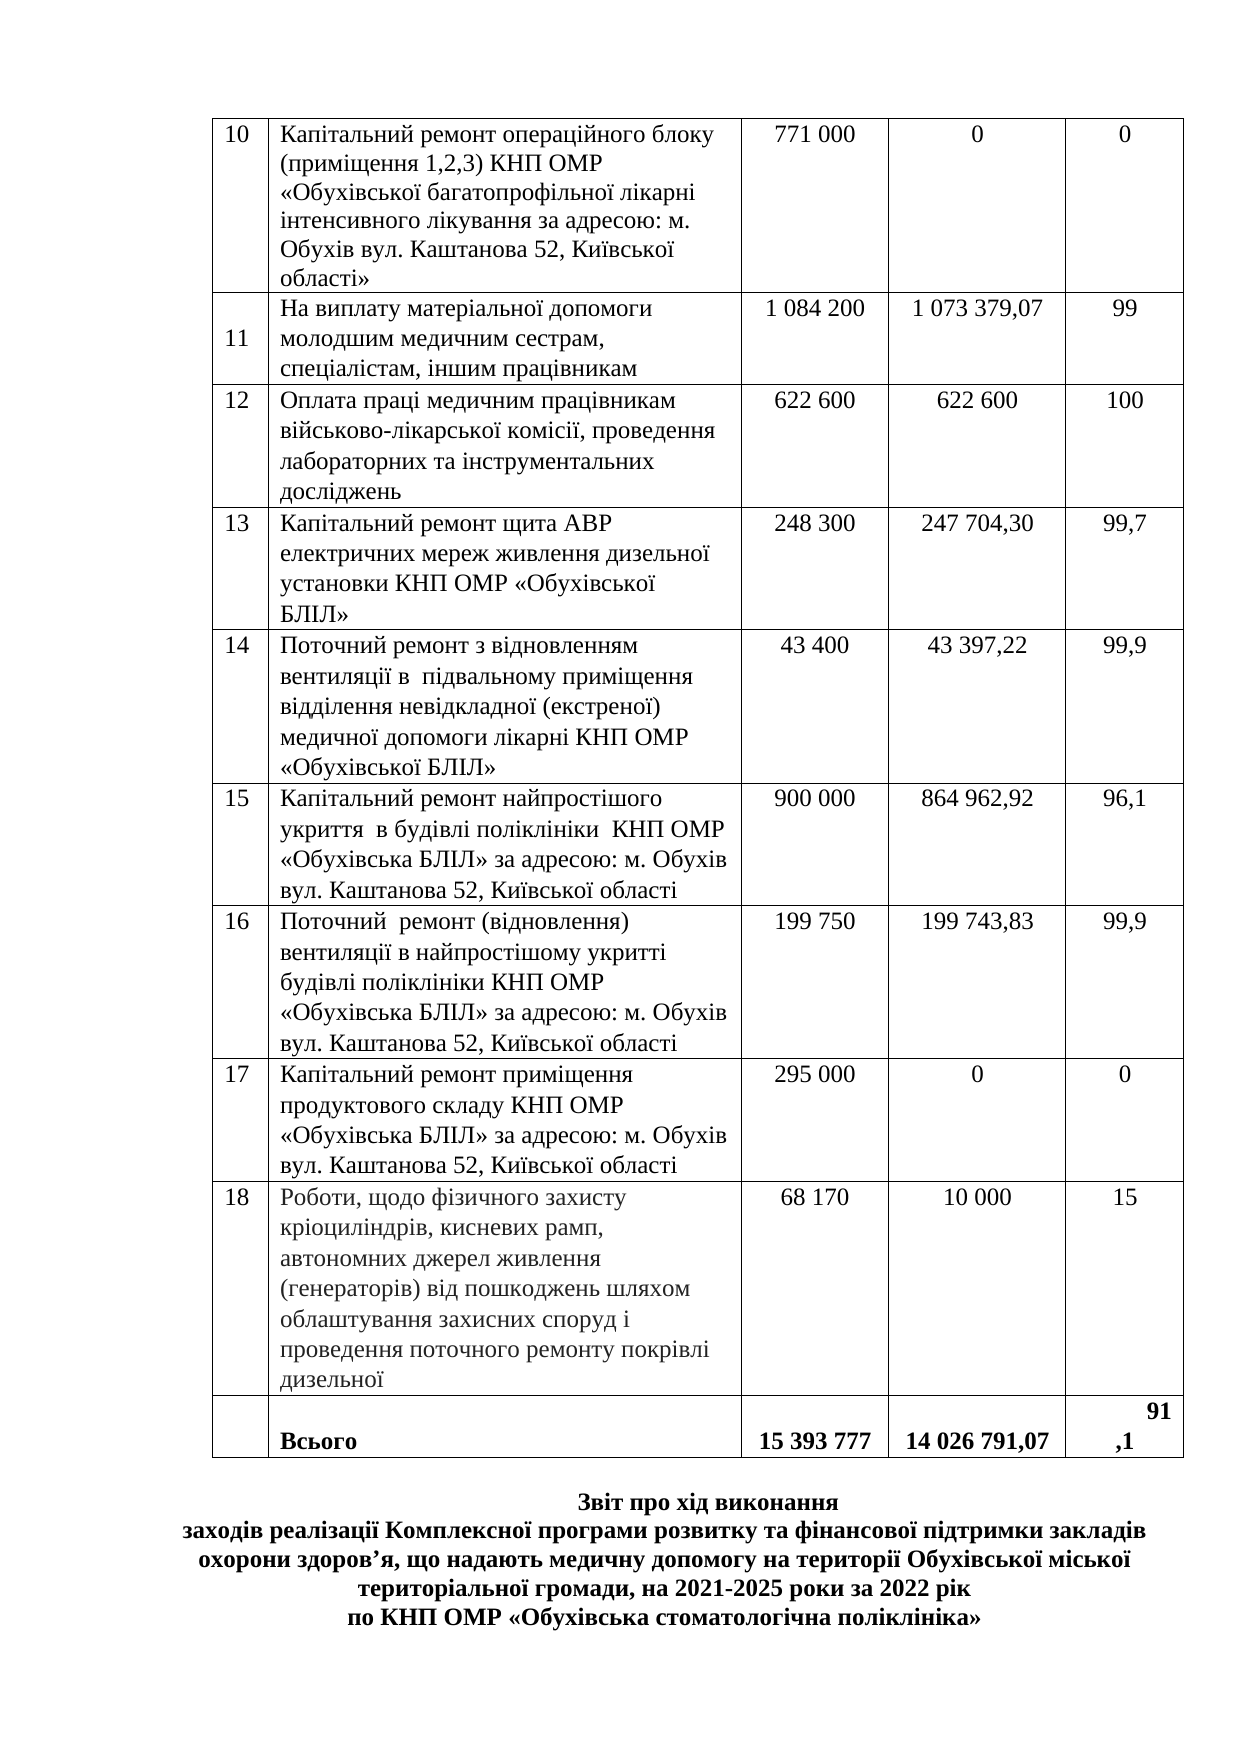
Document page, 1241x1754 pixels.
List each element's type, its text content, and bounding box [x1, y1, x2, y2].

table_cell 247 704,30 [889, 508, 1065, 629]
table_cell 199 750 [742, 906, 888, 1058]
table_cell Капітальний ремонт щита АВР електричних мереж живлення дизельної установки КНП ОМР «Обухівської БЛІЛ» [269, 508, 741, 629]
table_cell 10 000 [889, 1182, 1065, 1395]
table_cell 10 [213, 119, 268, 292]
table_cell 15 [213, 784, 268, 905]
table_cell 99,7 [1066, 508, 1183, 629]
table_cell 12 [213, 385, 268, 507]
table_cell 18 [213, 1182, 268, 1395]
table_cell 14 026 791,07 [889, 1396, 1065, 1457]
table_cell 622 600 [742, 385, 888, 507]
table_cell 295 000 [742, 1059, 888, 1181]
table_cell 14 [213, 630, 268, 782]
table_cell 91,1 [1066, 1396, 1183, 1457]
table_cell Оплата праці медичним працівникам військово-лікарської комісії, проведення лабораторних та інструментальних досліджень [269, 385, 741, 507]
table_cell 199 743,83 [889, 906, 1065, 1058]
table_cell Капітальний ремонт найпростішого укриття в будівлі поліклініки КНП ОМР «Обухівська БЛІЛ» за адресою: м. Обухів вул. Каштанова 52, Київської області [269, 784, 741, 905]
table_cell 99 [1066, 293, 1183, 384]
table_cell Поточний ремонт з відновленням вентиляції в підвальному приміщення відділення невідкладної (екстреної) медичної допомоги лікарні КНП ОМР «Обухівської БЛІЛ» [269, 630, 741, 782]
table_cell [213, 1396, 268, 1457]
table_cell 0 [889, 1059, 1065, 1181]
table_cell 248 300 [742, 508, 888, 629]
table_cell 771 000 [742, 119, 888, 292]
table_cell 100 [1066, 385, 1183, 507]
table_cell 1 073 379,07 [889, 293, 1065, 384]
table_cell 15 393 777 [742, 1396, 888, 1457]
table_cell 622 600 [889, 385, 1065, 507]
table_cell Всього [269, 1396, 741, 1457]
table_cell 15 [1066, 1182, 1183, 1395]
table_cell 17 [213, 1059, 268, 1181]
table_cell 43 400 [742, 630, 888, 782]
table_cell 0 [1066, 1059, 1183, 1181]
text заходів реалізації Комплексної програми розвитку та фінансової підтримки закладів охорони здоров’я, що надають медичну допомогу на території Обухівської міської територіальної громади, на 2021-2025 роки за 2022 рік [177, 1515, 1152, 1602]
table_cell 96,1 [1066, 784, 1183, 905]
table_cell 900 000 [742, 784, 888, 905]
table_cell 0 [1066, 119, 1183, 292]
table_cell Капітальний ремонт приміщення продуктового складу КНП ОМР «Обухівська БЛІЛ» за адресою: м. Обухів вул. Каштанова 52, Київської області [269, 1059, 741, 1181]
table_cell 43 397,22 [889, 630, 1065, 782]
table_cell На виплату матеріальної допомоги молодшим медичним сестрам, спеціалістам, іншим працівникам [269, 293, 741, 384]
table_cell 1 084 200 [742, 293, 888, 384]
table_cell 99,9 [1066, 630, 1183, 782]
table_cell 864 962,92 [889, 784, 1065, 905]
table_cell Капітальний ремонт операційного блоку (приміщення 1,2,3) КНП ОМР «Обухівської багатопрофільної лікарні інтенсивного лікування за адресою: м. Обухів вул. Каштанова 52, Київської області» [269, 119, 741, 292]
table_cell 0 [889, 119, 1065, 292]
table_cell 99,9 [1066, 906, 1183, 1058]
table_cell 68 170 [742, 1182, 888, 1395]
table_cell 13 [213, 508, 268, 629]
table_cell Поточний ремонт (відновлення) вентиляції в найпростішому укритті будівлі поліклініки КНП ОМР «Обухівська БЛІЛ» за адресою: м. Обухів вул. Каштанова 52, Київської області [269, 906, 741, 1058]
table_cell 11 [213, 293, 268, 384]
table_cell Роботи, щодо фізичного захисту кріоциліндрів, кисневих рамп, автономних джерел живлення (генераторів) від пошкоджень шляхом облаштування захисних споруд і проведення поточного ремонту покрівлі дизельної [269, 1182, 741, 1395]
table_cell 16 [213, 906, 268, 1058]
text Звіт про хід виконання [472, 1487, 1152, 1515]
text по КНП ОМР «Обухівська стоматологічна поліклініка» [177, 1602, 1152, 1630]
